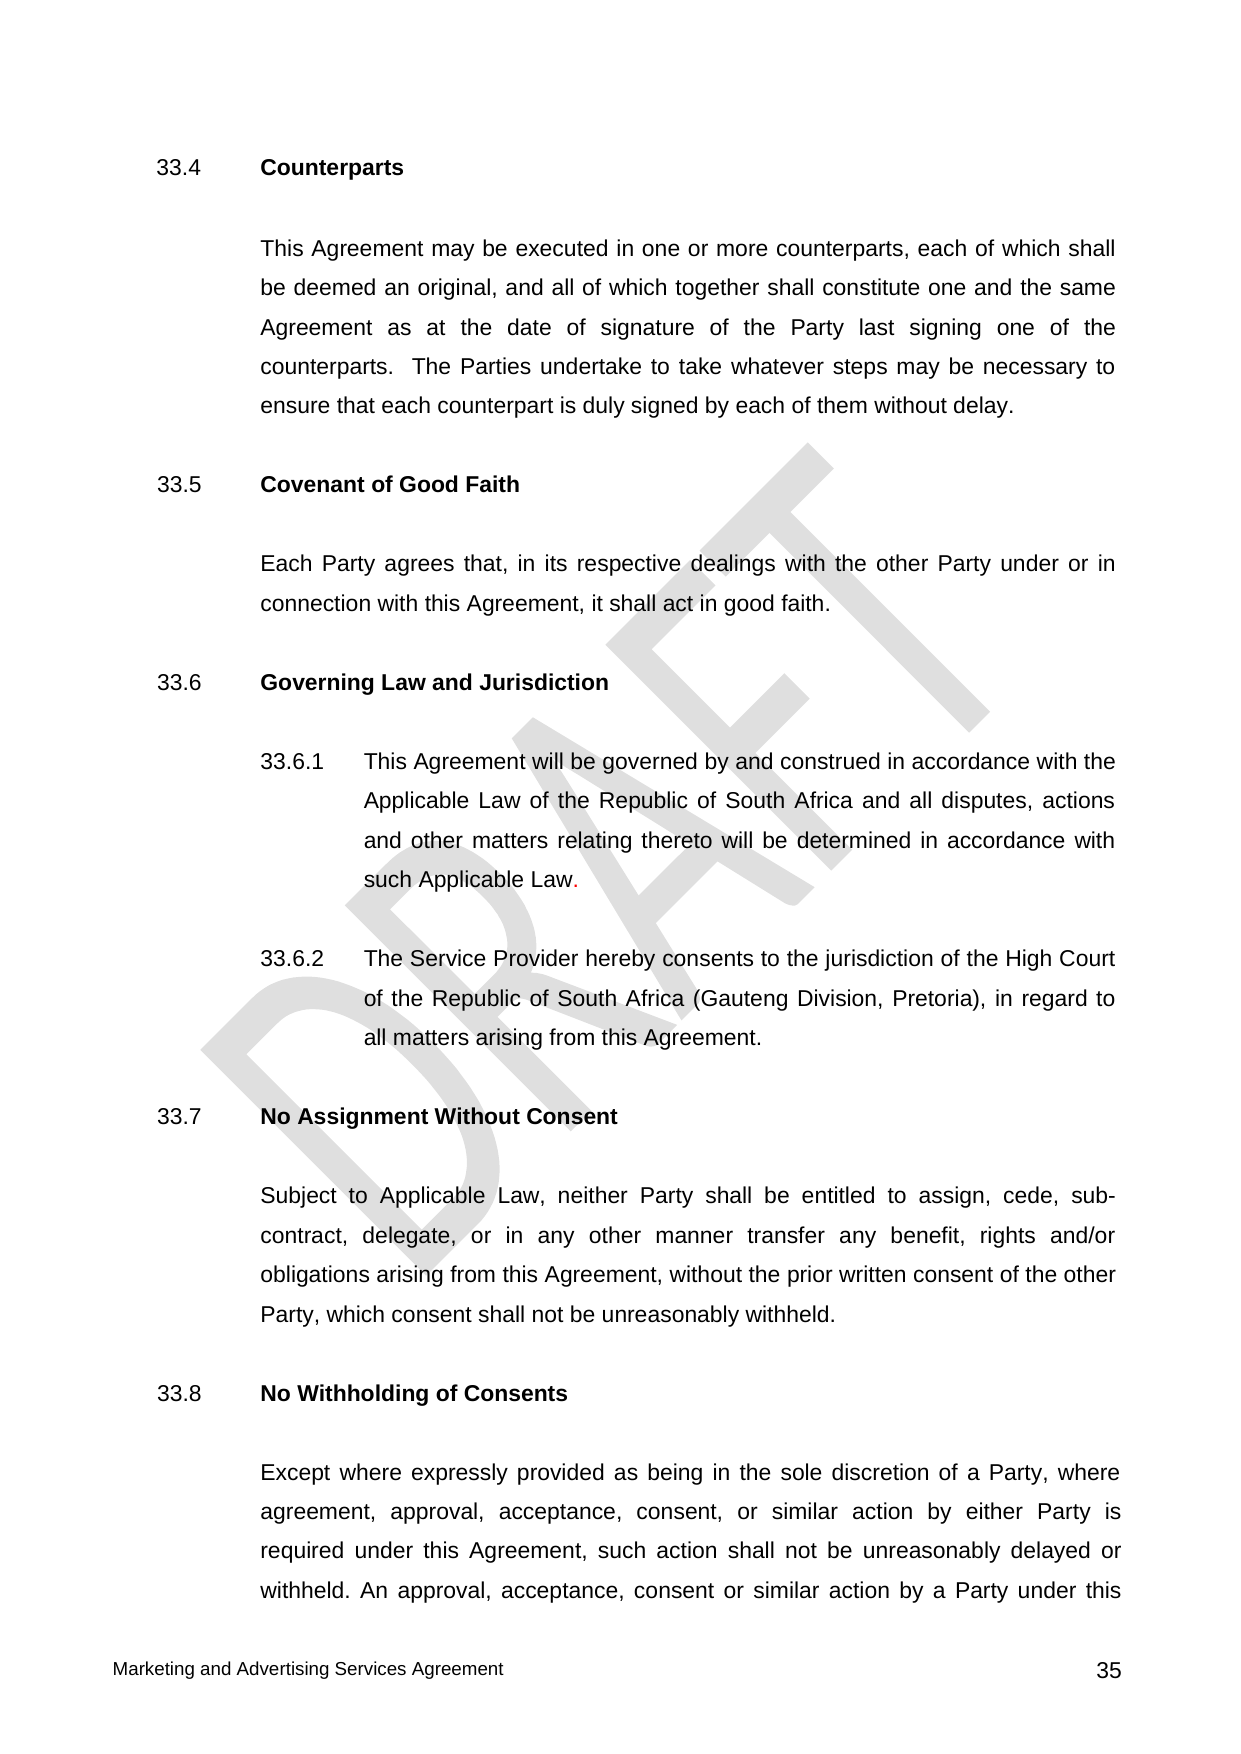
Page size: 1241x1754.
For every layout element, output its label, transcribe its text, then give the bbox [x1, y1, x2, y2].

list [260, 1458, 1122, 1603]
list This Agreement will be governed by and construed in accordance with the Applicable Law of the Republic of South Africa and all disputes, actions and other matters relating thereto will be determined in accordance with such Applicable Law. [260, 748, 1116, 893]
list No Assignment Without Consent [156, 1103, 1116, 1129]
text Each Party agrees that, in its respective dealings with the other Party under or in connection with this Agreement, it shall act in good faith. [260, 550, 1116, 616]
list The Service Provider hereby consents to the jurisdiction of the High Court of the Republic of South Africa (Gauteng Division, Pretoria), in regard to all matters arising from this Agreement. [260, 945, 1116, 1051]
text Subject to Applicable Law, neither Party shall be entitled to assign, cede, sub-contract, delegate, or in any other manner transfer any benefit, rights and/or obligations arising from this Agreement, without the prior written consent of the other Party, which consent shall not be unreasonably withheld. [260, 1182, 1116, 1327]
list Covenant of Good Faith [156, 471, 1116, 498]
list Counterparts [156, 154, 1116, 180]
list Governing Law and Jurisdiction [156, 669, 1116, 695]
list No Withholding of Consents [156, 1379, 1116, 1406]
text This Agreement may be executed in one or more counterparts, each of which shall be deemed an original, and all of which together shall constitute one and the same Agreement as at the date of signature of the Party last signing one of the counterparts. The Parties undertake to take whatever steps may be necessary to ensure that each counterpart is duly signed by each of them without delay. [260, 234, 1116, 419]
